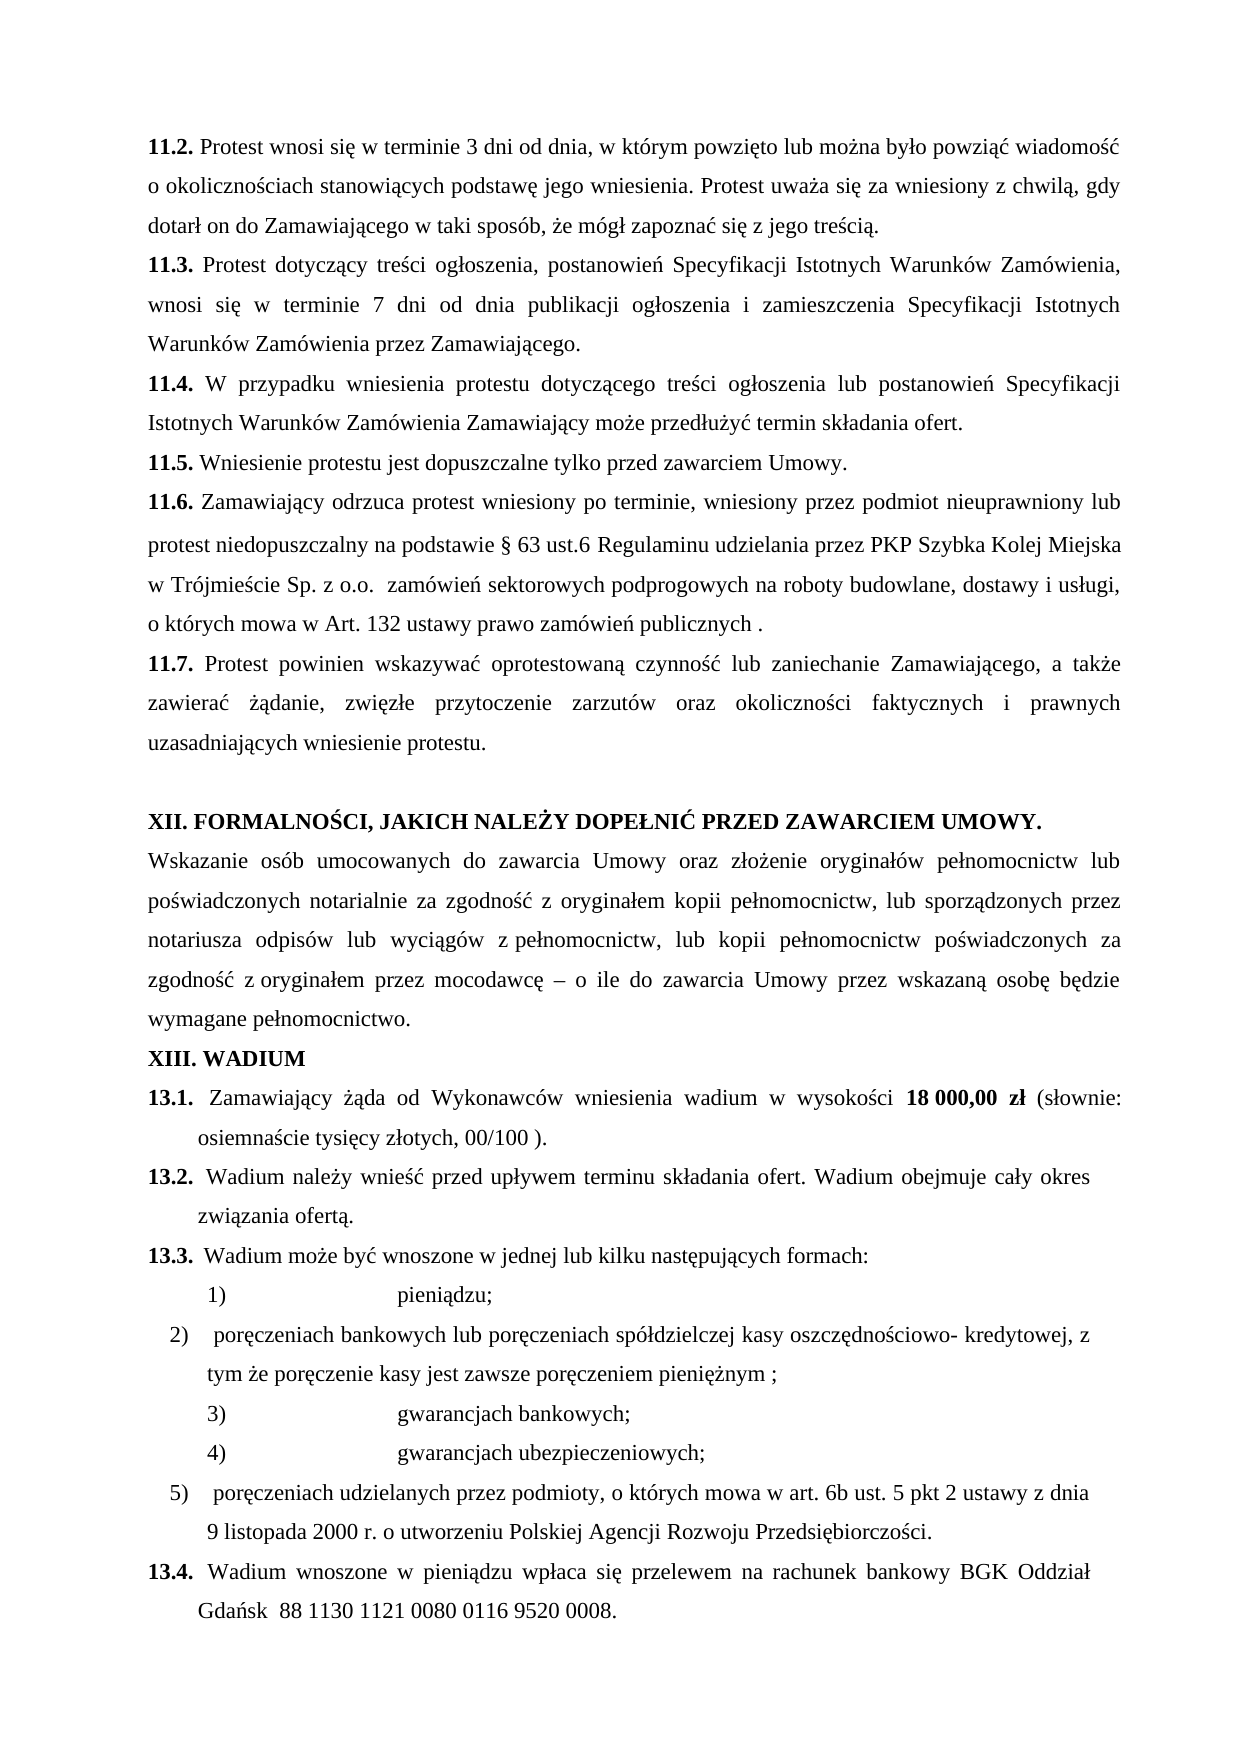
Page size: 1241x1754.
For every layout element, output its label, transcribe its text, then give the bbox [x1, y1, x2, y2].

text 11.3. Protest dotyczący treści ogłoszenia, postanowień Specyfikacji Istotnych Warunków Zamówienia, wnosi się w terminie 7 dni od dnia publikacji ogłoszenia i zamieszczenia Specyfikacji Istotnych Warunków Zamówienia przez Zamawiającego. [148, 251, 1122, 357]
list pieniądzu; [207, 1281, 1092, 1308]
text 11.2. Protest wnosi się w terminie 3 dni od dnia, w którym powzięto lub można było powziąć wiadomość o okolicznościach stanowiących podstawę jego wniesienia. Protest uważa się za wniesiony z chwilą, gdy dotarł on do Zamawiającego w taki sposób, że mógł zapoznać się z jego treścią. [148, 133, 1122, 238]
text XII. FORMALNOŚCI, JAKICH NALEŻY DOPEŁNIĆ PRZED ZAWARCIEM UMOWY. [148, 808, 1122, 834]
text 11.4. W przypadku wniesienia protestu dotyczącego treści ogłoszenia lub postanowień Specyfikacji Istotnych Warunków Zamówienia Zamawiający może przedłużyć termin składania ofert. [148, 370, 1122, 436]
text 11.7. Protest powinien wskazywać oprotestowaną czynność lub zaniechanie Zamawiającego, a także zawierać żądanie, zwięzłe przytoczenie zarzutów oraz okoliczności faktycznych i prawnych uzasadniających wniesienie protestu. [148, 650, 1122, 755]
text 11.5. Wniesienie protestu jest dopuszczalne tylko przed zawarciem Umowy. [148, 449, 1122, 475]
text XIII. WADIUM [148, 1044, 1122, 1071]
list gwarancjach ubezpieczeniowych; [207, 1439, 1092, 1466]
list gwarancjach bankowych; [207, 1400, 1092, 1426]
text 11.6. Zamawiający odrzuca protest wniesiony po terminie, wniesiony przez podmiot nieuprawniony lub protest niedopuszczalny na podstawie § 63 ust.6 Regulaminu udzielania przez PKP Szybka Kolej Miejska w Trójmieście Sp. z o.o. zamówień sektorowych podprogowych na roboty budowlane, dostawy i usługi, o których mowa w Art. 132 ustawy prawo zamówień publicznych . [148, 488, 1122, 637]
list Zamawiający żąda od Wykonawców wniesienia wadium w wysokości 18 000,00 zł (słownie: osiemnaście tysięcy złotych, 00/100 ). [148, 1084, 1122, 1150]
list poręczeniach udzielanych przez podmioty, o których mowa w art. 6b ust. 5 pkt 2 ustawy z dnia 9 listopada 2000 r. o utworzeniu Polskiej Agencji Rozwoju Przedsiębiorczości. [169, 1479, 1092, 1545]
list Wadium wnoszone w pieniądzu wpłaca się przelewem na rachunek bankowy BGK Oddział Gdańsk 88 1130 1121 0080 0116 9520 0008. [148, 1558, 1092, 1624]
list poręczeniach bankowych lub poręczeniach spółdzielczej kasy oszczędnościowo- kredytowej, z tym że poręczenie kasy jest zawsze poręczeniem pieniężnym ; [169, 1321, 1092, 1387]
list Wadium może być wnoszone w jednej lub kilku następujących formach: [148, 1242, 1092, 1268]
text Wskazanie osób umocowanych do zawarcia Umowy oraz złożenie oryginałów pełnomocnictw lub poświadczonych notarialnie za zgodność z oryginałem kopii pełnomocnictw, lub sporządzonych przez notariusza odpisów lub wyciągów z pełnomocnictw, lub kopii pełnomocnictw poświadczonych za zgodność z oryginałem przez mocodawcę – o ile do zawarcia Umowy przez wskazaną osobę będzie wymagane pełnomocnictwo. [148, 847, 1122, 1031]
list Wadium należy wnieść przed upływem terminu składania ofert. Wadium obejmuje cały okres związania ofertą. [148, 1163, 1092, 1229]
